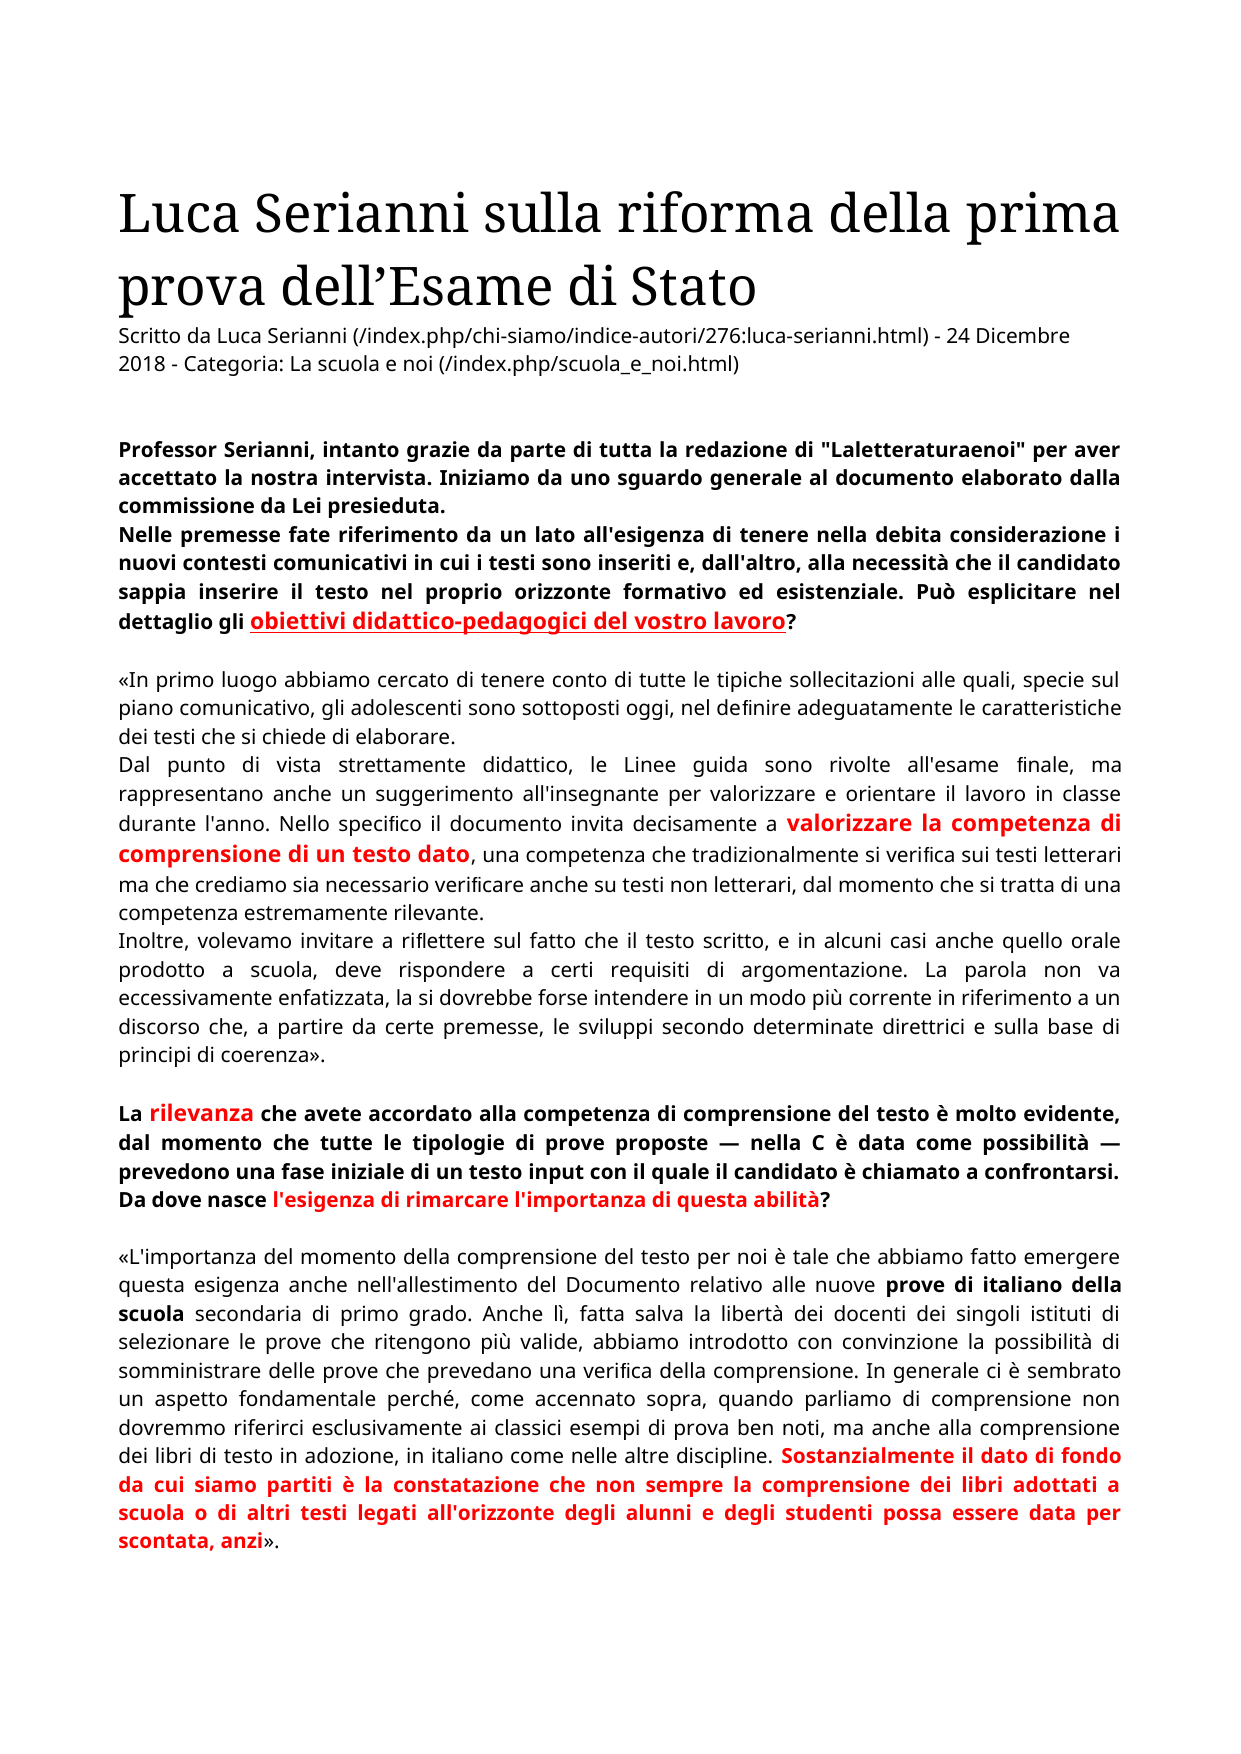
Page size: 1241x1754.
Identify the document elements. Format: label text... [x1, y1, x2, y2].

text Nelle premesse fate riferimento da un lato all'esigenza di tenere nella debita considerazione i nuovi contesti comunicativi in cui i testi sono inseriti e, dall'altro, alla necessità che il candidato sappia inserire il testo nel proprio orizzonte formativo ed esistenziale. Può esplicitare nel dettaglio gli obiettivi didattico-pedagogici del vostro lavoro? [118, 520, 1122, 637]
text 2018 - Categoria: La scuola e noi (/index.php/scuola_e_noi.html) [118, 349, 1122, 378]
text «L'importanza del momento della comprensione del testo per noi è tale che abbiamo fatto emergere questa esigenza anche nell'allestimento del Documento relativo alle nuove prove di italiano della scuola secondaria di primo grado. Anche lì, fatta salva la libertà dei docenti dei singoli istituti di selezionare le prove che ritengono più valide, abbiamo introdotto con convinzione la possibilità di somministrare delle prove che prevedano una verifica della comprensione. In generale ci è sembrato un aspetto fondamentale perché, come accennato sopra, quando parliamo di comprensione non dovremmo riferirci esclusivamente ai classici esempi di prova ben noti, ma anche alla comprensione dei libri di testo in adozione, in italiano come nelle altre discipline. Sostanzialmente il dato di fondo da cui siamo partiti è la constatazione che non sempre la comprensione dei libri adottati a scuola o di altri testi legati all'orizzonte degli alunni e degli studenti possa essere data per scontata, anzi». [118, 1242, 1122, 1555]
text Luca Serianni sulla riforma della prima [118, 176, 1122, 248]
text prova dell’Esame di Stato [118, 248, 1122, 321]
text Dal punto di vista strettamente didattico, le Linee guida sono rivolte all'esame finale, ma rappresentano anche un suggerimento all'insegnante per valorizzare e orientare il lavoro in classe durante l'anno. Nello specifico il documento invita decisamente a valorizzare la competenza di comprensione di un testo dato, una competenza che tradizionalmente si verifica sui testi letterari ma che crediamo sia necessario verificare anche su testi non letterari, dal momento che si tratta di una competenza estremamente rilevante. [118, 750, 1122, 927]
text Professor Serianni, intanto grazie da parte di tutta la redazione di "Laletteraturaenoi" per aver accettato la nostra intervista. Iniziamo da uno sguardo generale al documento elaborato dalla commissione da Lei presieduta. [118, 435, 1122, 520]
text La rilevanza che avete accordato alla competenza di comprensione del testo è molto evidente, dal momento che tutte le tipologie di prove proposte — nella C è data come possibilità —prevedono una fase iniziale di un testo input con il quale il candidato è chiamato a confrontarsi. Da dove nasce l'esigenza di rimarcare l'importanza di questa abilità? [118, 1097, 1122, 1214]
text Inoltre, volevamo invitare a riflettere sul fatto che il testo scritto, e in alcuni casi anche quello orale prodotto a scuola, deve rispondere a certi requisiti di argomentazione. La parola non va eccessivamente enfatizzata, la si dovrebbe forse intendere in un modo più corrente in riferimento a un discorso che, a partire da certe premesse, le sviluppi secondo determinate direttrici e sulla base di principi di coerenza». [118, 927, 1122, 1069]
text «In primo luogo abbiamo cercato di tenere conto di tutte le tipiche sollecitazioni alle quali, specie sul piano comunicativo, gli adolescenti sono sottoposti oggi, nel definire adeguatamente le caratteristiche dei testi che si chiede di elaborare. [118, 665, 1122, 750]
text Scritto da Luca Serianni (/index.php/chi-siamo/indice-autori/276:luca-serianni.html) - 24 Dicembre [118, 321, 1122, 349]
